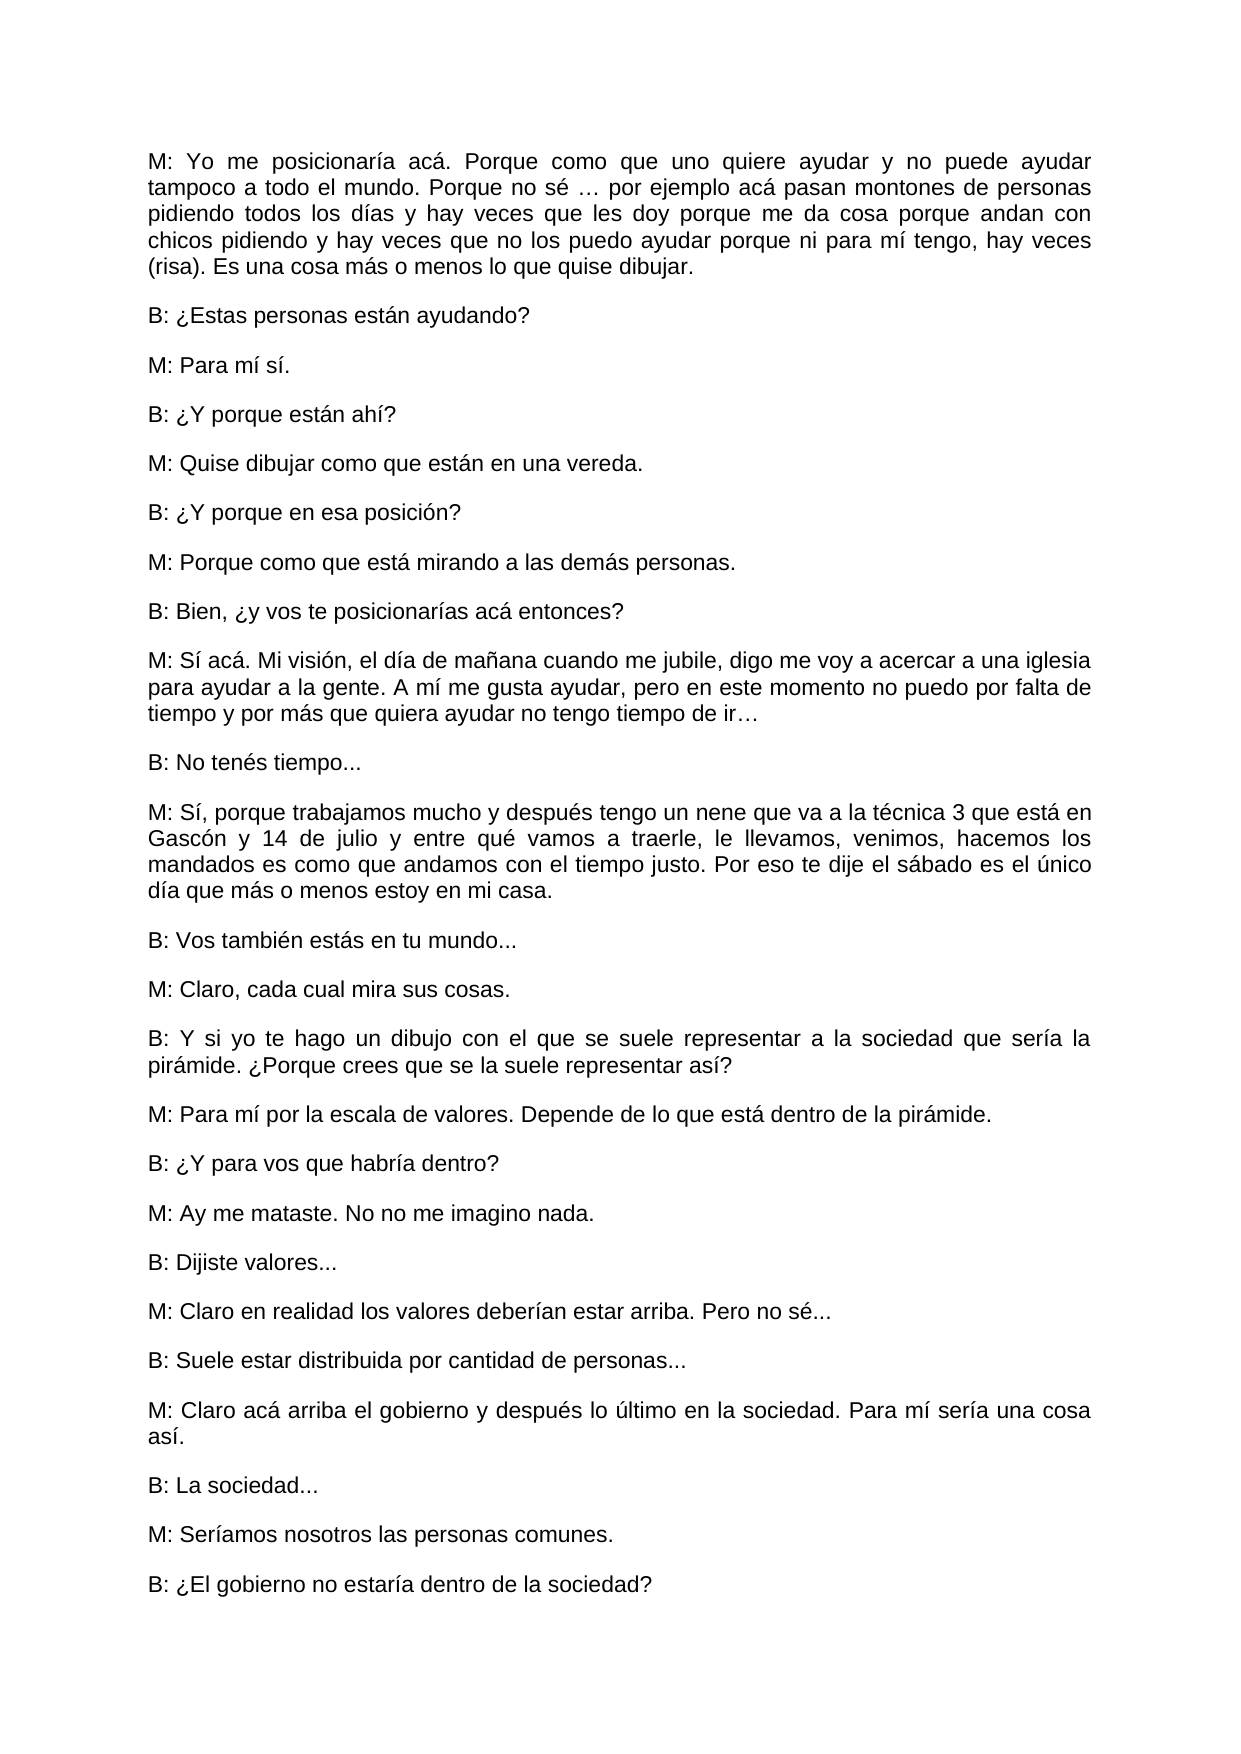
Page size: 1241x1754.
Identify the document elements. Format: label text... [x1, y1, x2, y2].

text B: Y si yo te hago un dibujo con el que se suele representar a la sociedad que sería la pirámide. ¿Porque crees que se la suele representar así? [148, 1025, 1093, 1078]
text M: Claro, cada cual mira sus cosas. [148, 976, 1093, 1002]
text B: ¿El gobierno no estaría dentro de la sociedad? [148, 1571, 1093, 1597]
text M: Claro acá arriba el gobierno y después lo último en la sociedad. Para mí sería una cosa así. [148, 1397, 1093, 1449]
text M: Ay me mataste. No no me imagino nada. [148, 1199, 1093, 1226]
text B: ¿Y porque están ahí? [148, 401, 1093, 427]
text B: Bien, ¿y vos te posicionarías acá entonces? [148, 598, 1093, 624]
text B: ¿Estas personas están ayudando? [148, 302, 1093, 329]
text M: Claro en realidad los valores deberían estar arriba. Pero no sé... [148, 1298, 1093, 1324]
text B: La sociedad... [148, 1472, 1093, 1498]
text M: Sí, porque trabajamos mucho y después tengo un nene que va a la técnica 3 que está en Gascón y 14 de julio y entre qué vamos a traerle, le llevamos, venimos, hacemos los mandados es como que andamos con el tiempo justo. Por eso te dije el sábado es el único día que más o menos estoy en mi casa. [148, 798, 1093, 904]
text M: Seríamos nosotros las personas comunes. [148, 1521, 1093, 1548]
text M: Quise dibujar como que están en una vereda. [148, 450, 1093, 476]
text M: Sí acá. Mi visión, el día de mañana cuando me jubile, digo me voy a acercar a una iglesia para ayudar a la gente. A mí me gusta ayudar, pero en este momento no puedo por falta de tiempo y por más que quiera ayudar no tengo tiempo de ir… [148, 647, 1093, 726]
text B: ¿Y para vos que habría dentro? [148, 1150, 1093, 1177]
text B: No tenés tiempo... [148, 749, 1093, 776]
text B: ¿Y porque en esa posición? [148, 499, 1093, 526]
text B: Dijiste valores... [148, 1249, 1093, 1275]
text M: Yo me posicionaría acá. Porque como que uno quiere ayudar y no puede ayudar tampoco a todo el mundo. Porque no sé … por ejemplo acá pasan montones de personas pidiendo todos los días y hay veces que les doy porque me da cosa porque andan con chicos pidiendo y hay veces que no los puedo ayudar porque ni para mí tengo, hay veces (risa). Es una cosa más o menos lo que quise dibujar. [148, 148, 1093, 279]
text M: Porque como que está mirando a las demás personas. [148, 549, 1093, 575]
text M: Para mí por la escala de valores. Depende de lo que está dentro de la pirámide. [148, 1101, 1093, 1127]
text M: Para mí sí. [148, 352, 1093, 378]
text B: Suele estar distribuida por cantidad de personas... [148, 1347, 1093, 1374]
text B: Vos también estás en tu mundo... [148, 927, 1093, 953]
